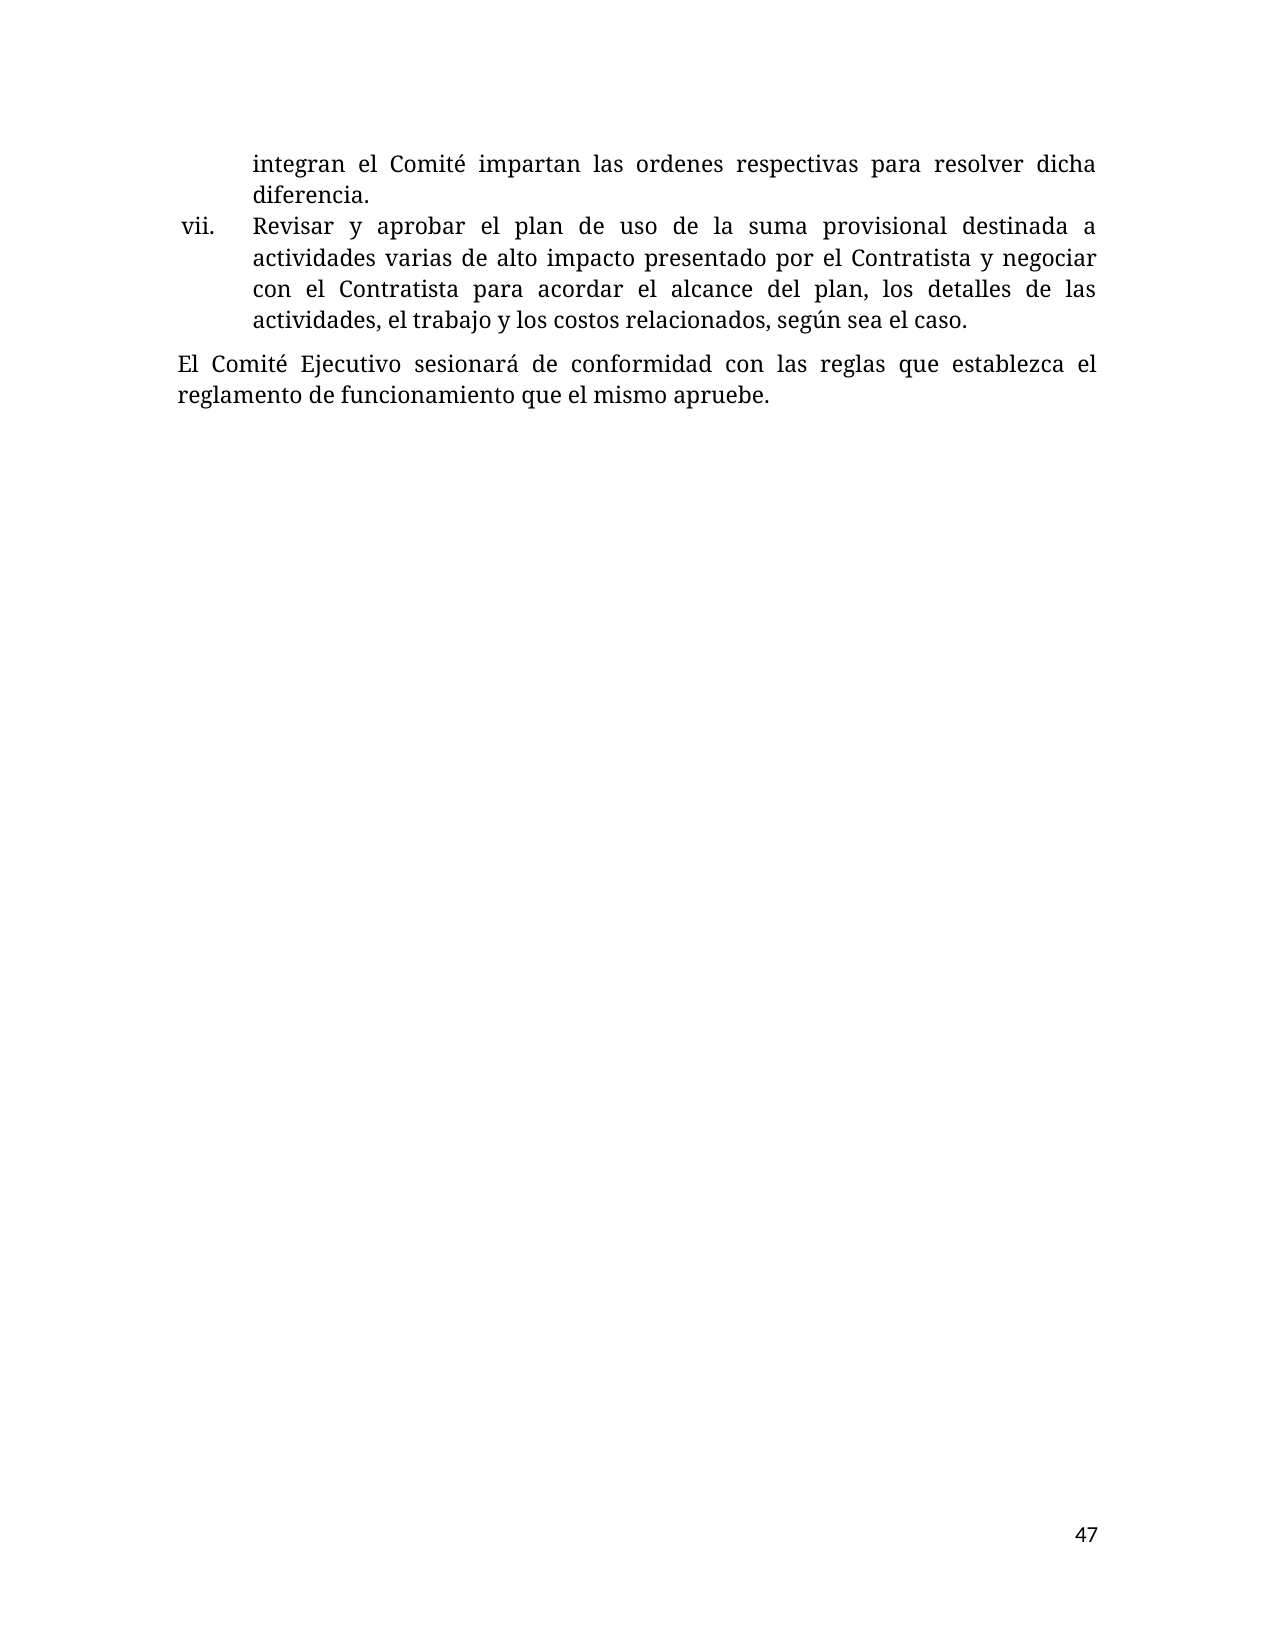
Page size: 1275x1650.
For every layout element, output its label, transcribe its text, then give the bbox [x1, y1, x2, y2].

text El Comité Ejecutivo sesionará de conformidad con las reglas que establezca el reglamento de funcionamiento que el mismo apruebe. [177, 348, 1098, 410]
list Revisar y aprobar el plan de uso de la suma provisional destinada a actividades varias de alto impacto presentado por el Contratista y negociar con el Contratista para acordar el alcance del plan, los detalles de las actividades, el trabajo y los costos relacionados, según sea el caso. [215, 210, 1098, 335]
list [215, 148, 1098, 210]
